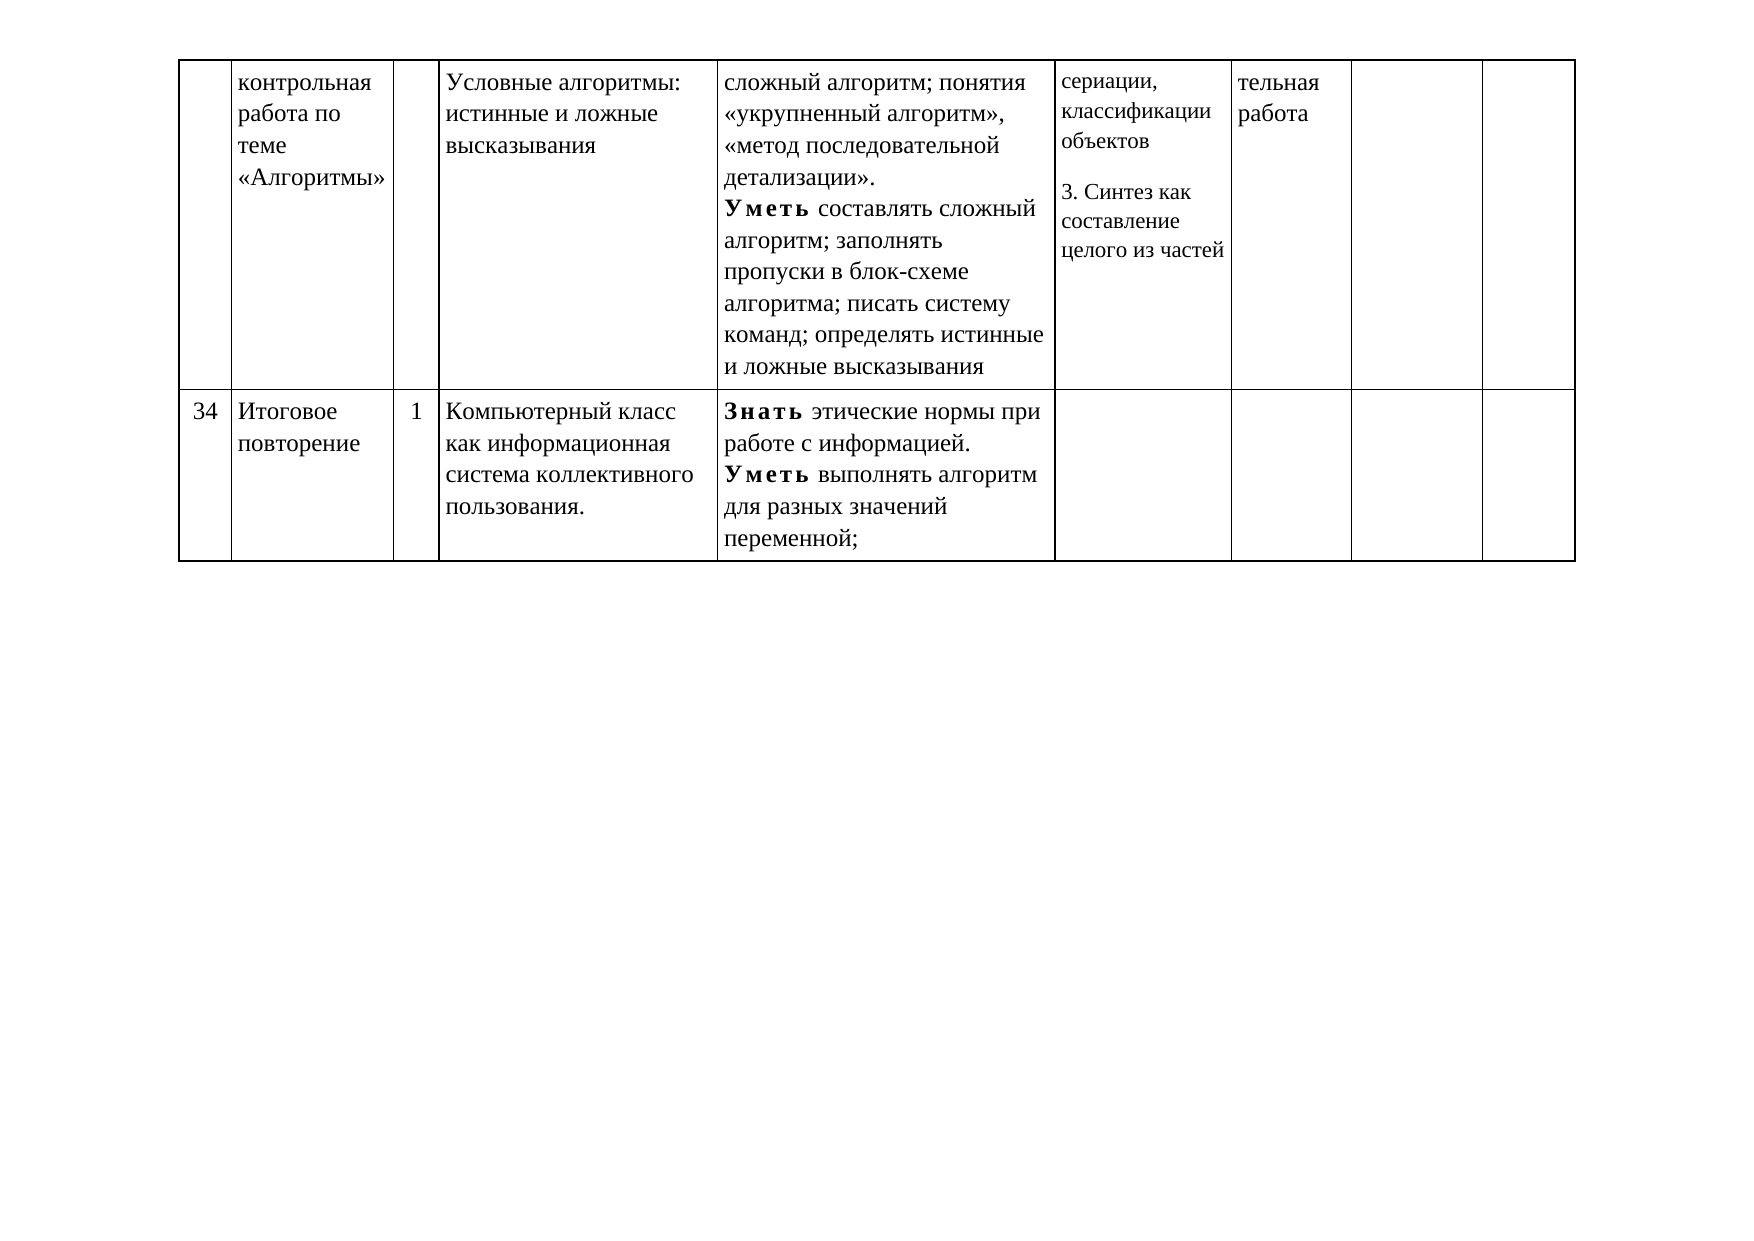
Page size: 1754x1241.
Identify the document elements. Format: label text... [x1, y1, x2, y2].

table_cell 1 [394, 61, 438, 388]
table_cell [718, 61, 1054, 388]
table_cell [232, 61, 393, 388]
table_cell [440, 61, 717, 388]
table_cell [1352, 390, 1482, 560]
table_cell [1056, 390, 1231, 560]
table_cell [1232, 61, 1351, 388]
table_cell Итоговое повторение [232, 390, 393, 560]
table_cell [1483, 61, 1574, 388]
table_cell [1483, 390, 1574, 560]
table_cell [1352, 61, 1482, 388]
table_cell [1232, 390, 1351, 560]
table_cell 34 [180, 390, 231, 560]
table_cell Компьютерный класс как информационная система коллективного пользования. [440, 390, 717, 560]
table_cell Знать этические нормы при работе с информацией. Уметь выполнять алгоритм для разных значений переменной; [718, 390, 1054, 560]
table_cell 33 [180, 61, 231, 388]
table_cell 1 [394, 390, 438, 560]
